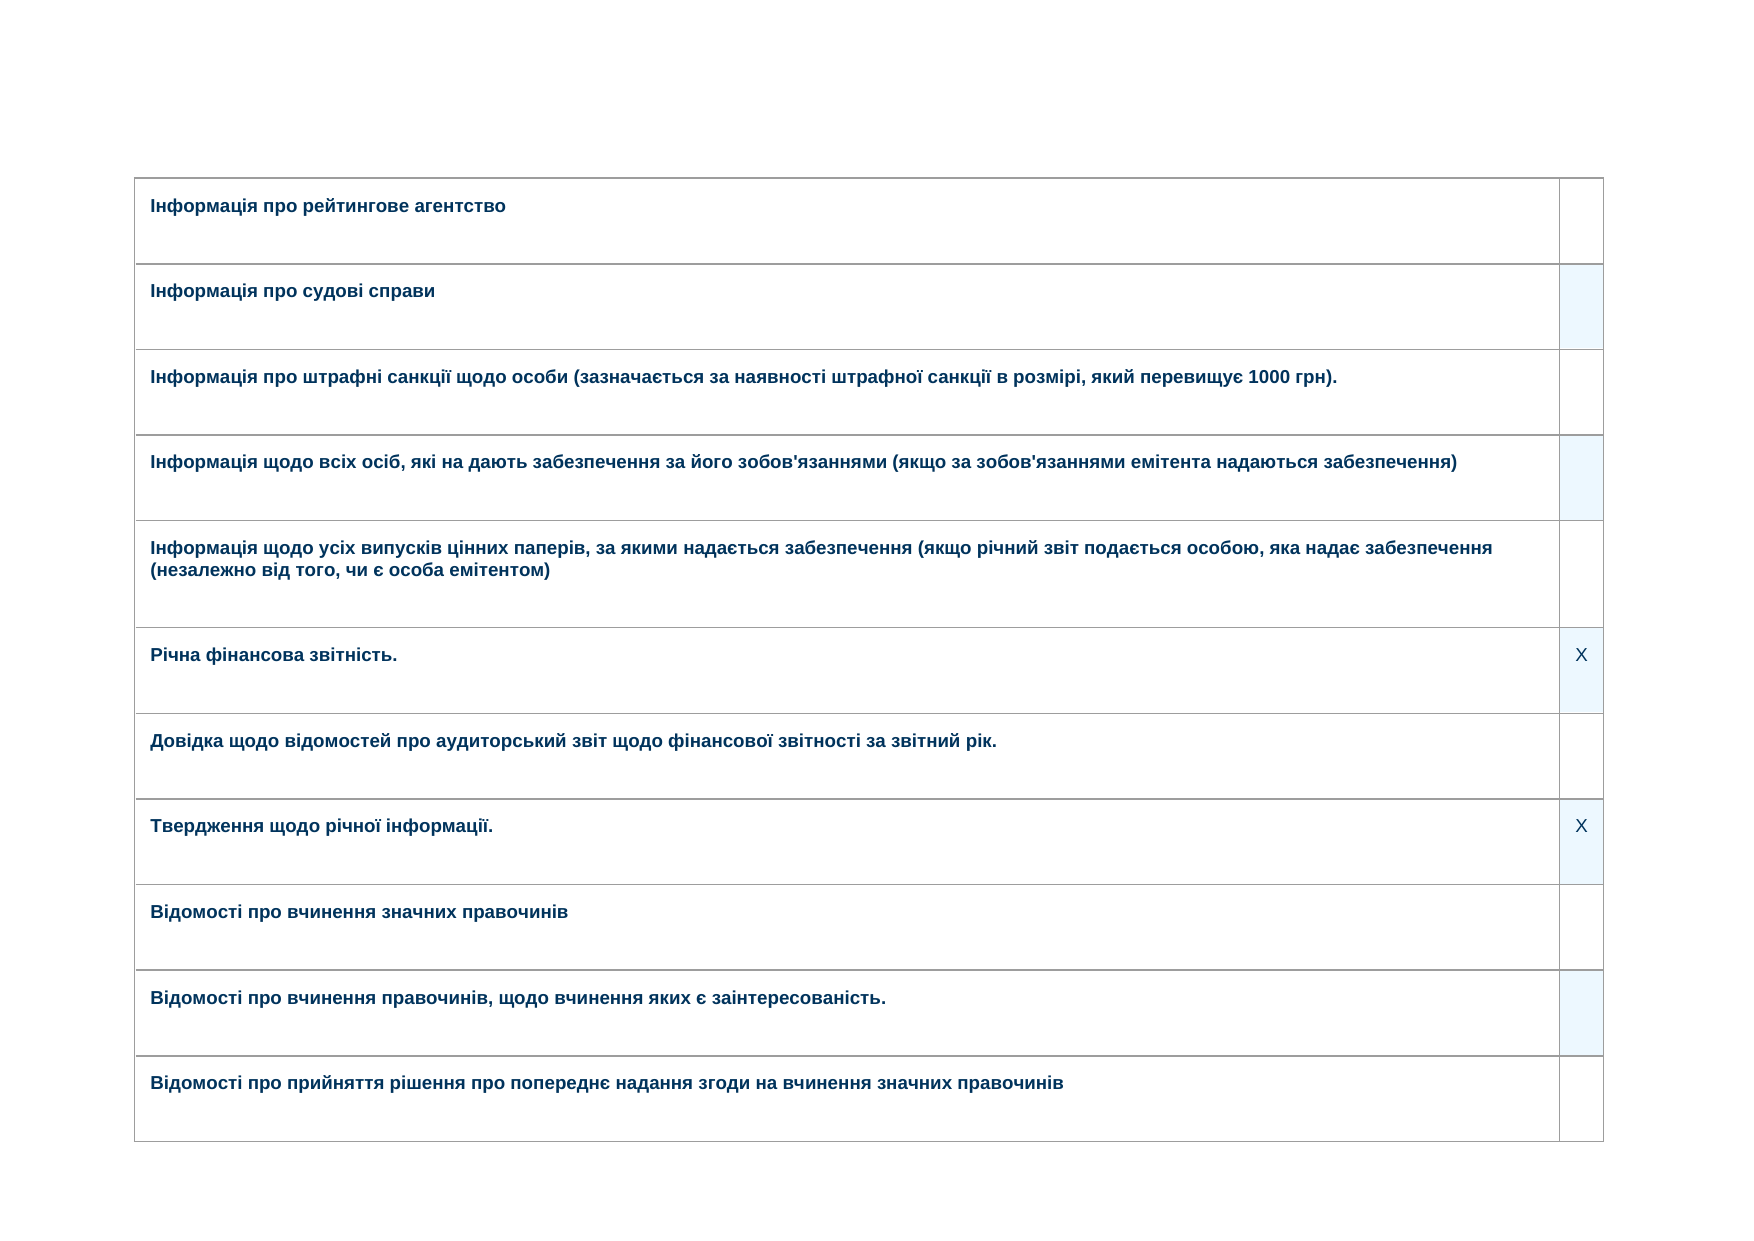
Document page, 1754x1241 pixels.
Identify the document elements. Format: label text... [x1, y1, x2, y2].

table_cell [1560, 971, 1603, 1055]
table_cell [1560, 179, 1603, 263]
table_cell Річна фінансова звітність. [135, 628, 1559, 712]
table_cell Відомості про вчинення значних правочинів [135, 885, 1559, 969]
table_cell Твердження щодо річної інформації. [135, 799, 1559, 884]
table_cell [1560, 885, 1603, 969]
table_cell X [1560, 800, 1603, 884]
table_cell [1560, 1057, 1603, 1141]
table_cell Відомості про прийняття рішення про попереднє надання згоди на вчинення значних правочинів [135, 1056, 1559, 1141]
table_cell [1560, 350, 1603, 434]
table_cell Інформація про штрафні санкції щодо особи (зазначається за наявності штрафної санкції в розмірі, який перевищує 1000 грн). [135, 350, 1559, 434]
table_cell [1560, 521, 1603, 627]
table_cell [1560, 265, 1603, 348]
table_cell [1560, 436, 1603, 520]
table_cell X [1560, 628, 1603, 712]
table_cell Інформація щодо всіх осіб, які на дають забезпечення за його зобов'язаннями (якщо за зобов'язаннями емітента надаються забезпечення) [135, 435, 1559, 520]
table_cell Інформація про судові справи [135, 264, 1559, 348]
table_cell Довідка щодо відомостей про аудиторський звіт щодо фінансової звітності за звітний рік. [135, 714, 1559, 798]
table_cell Відомості про вчинення правочинів, щодо вчинення яких є заінтересованість. [135, 970, 1559, 1055]
table_cell [1560, 714, 1603, 798]
table_cell Інформація щодо усіх випусків цінних паперів, за якими надається забезпечення (якщо річний звіт подається особою, яка надає забезпечення (незалежно від того, чи є особа емітентом) [135, 521, 1559, 627]
table_cell Інформація про рейтингове агентство [135, 179, 1559, 263]
